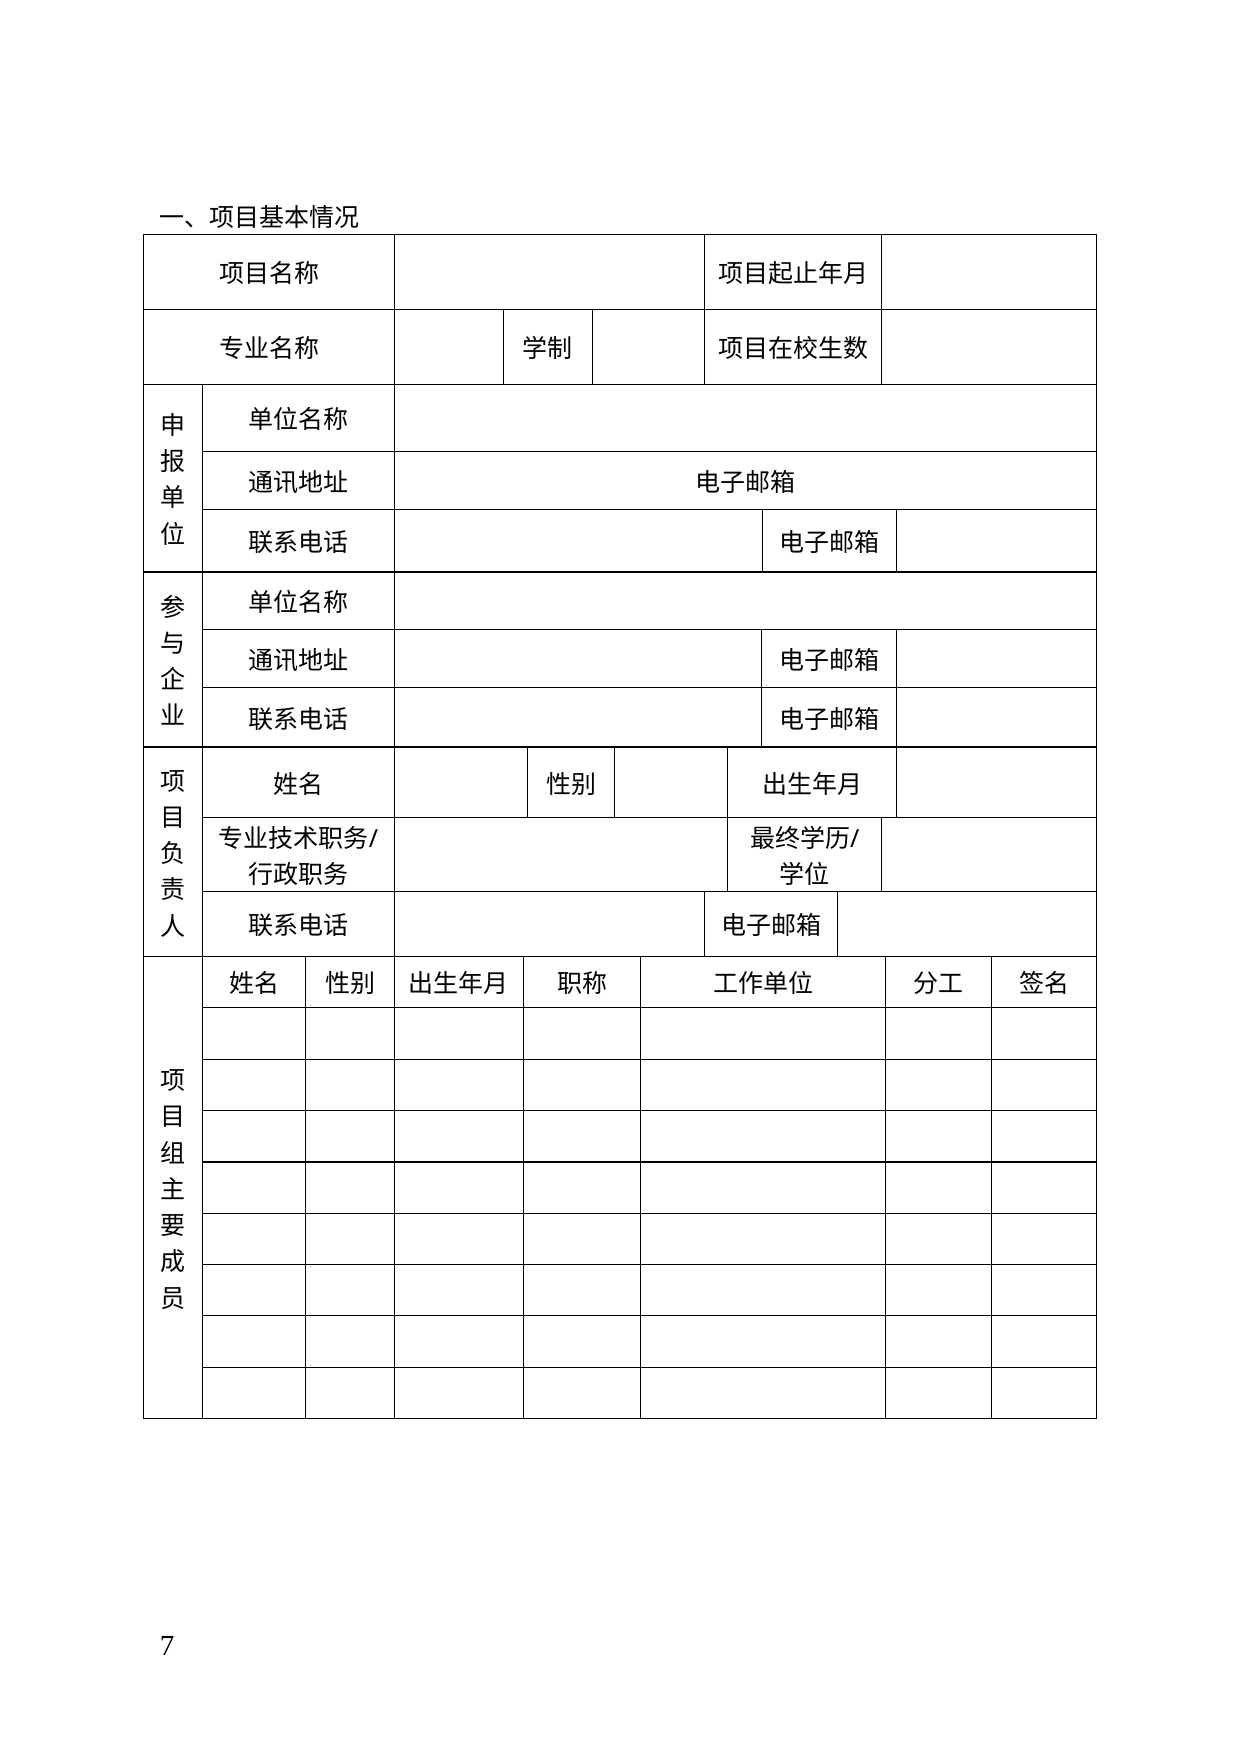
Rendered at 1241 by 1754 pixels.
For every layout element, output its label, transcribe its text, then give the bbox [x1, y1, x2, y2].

table_cell [897, 630, 1096, 687]
table_cell [203, 1368, 305, 1418]
table_cell 申 报 单 位 [144, 385, 202, 571]
table_cell [524, 1368, 640, 1418]
table_cell [395, 1214, 523, 1264]
table_cell [395, 748, 527, 817]
table_cell [395, 1316, 523, 1367]
table_cell [897, 748, 1096, 817]
table_cell 出生年月 [395, 957, 523, 1007]
table_cell 专业名称 [144, 310, 394, 383]
table_cell [641, 1163, 885, 1213]
table_cell 性别 [528, 748, 614, 817]
table_cell [641, 1214, 885, 1264]
table_cell 单位名称 [203, 573, 394, 629]
table_cell 最终学历/学位 [728, 818, 881, 891]
table_cell 电子邮箱 [763, 510, 896, 571]
table_cell [992, 1316, 1096, 1367]
table_cell 分工 [886, 957, 991, 1007]
table_cell [306, 1060, 394, 1110]
table_cell [882, 818, 1096, 891]
table_cell [992, 1368, 1096, 1418]
table_cell 联系电话 [203, 510, 394, 571]
table_cell [886, 1060, 991, 1110]
table_cell [593, 310, 704, 383]
table_cell [641, 1008, 885, 1059]
table_cell [306, 1163, 394, 1213]
table_cell 姓名 [203, 957, 305, 1007]
table_cell 联系电话 [203, 892, 394, 956]
table_cell [395, 630, 761, 687]
table_cell [641, 1111, 885, 1161]
table_header [882, 235, 1096, 309]
table_cell [886, 1265, 991, 1315]
table_cell [992, 1163, 1096, 1213]
table_cell [306, 1008, 394, 1059]
table_cell 电子邮箱 [395, 452, 1096, 509]
table_cell [203, 1214, 305, 1264]
table_cell [641, 1060, 885, 1110]
table_cell [524, 1111, 640, 1161]
table_cell [395, 688, 761, 746]
table_cell [395, 310, 503, 383]
table_cell [306, 1316, 394, 1367]
table_cell [306, 1265, 394, 1315]
table_cell 项 目 组 主 要 成 员 [144, 957, 202, 1418]
table_cell [838, 892, 1096, 956]
table_cell [992, 1265, 1096, 1315]
table_cell [992, 1060, 1096, 1110]
table_cell [886, 1008, 991, 1059]
table_cell [203, 1163, 305, 1213]
table_cell [395, 1265, 523, 1315]
table_cell [524, 1316, 640, 1367]
table_cell [395, 892, 704, 956]
table_cell [882, 310, 1096, 383]
table_cell 项目 负 责 人 [144, 748, 202, 956]
table_cell 学制 [504, 310, 592, 383]
table_cell [992, 1008, 1096, 1059]
table_cell [395, 1368, 523, 1418]
table_cell 出生年月 [728, 748, 896, 817]
table_cell [992, 1214, 1096, 1264]
table_cell [897, 510, 1096, 571]
table_cell [524, 1008, 640, 1059]
table_cell 职称 [524, 957, 640, 1007]
table_cell [306, 1111, 394, 1161]
table_cell 专业技术职务/行政职务 [203, 818, 394, 891]
table_cell [395, 818, 727, 891]
table_cell [992, 1111, 1096, 1161]
table_cell 签名 [992, 957, 1096, 1007]
table_cell 工作单位 [641, 957, 885, 1007]
table_cell [395, 1060, 523, 1110]
table_cell [897, 688, 1096, 746]
table_cell 姓名 [203, 748, 394, 817]
table_cell [203, 1111, 305, 1161]
table_cell [641, 1316, 885, 1367]
table_cell [306, 1214, 394, 1264]
table_cell [886, 1163, 991, 1213]
list 一、项目基本情况 [159, 177, 1081, 234]
table_cell [395, 385, 1096, 451]
table_cell 通讯地址 [203, 452, 394, 509]
table_cell 通讯地址 [203, 630, 394, 687]
table_header 项目起止年月 [705, 235, 881, 309]
table_cell 参 与 企业 [144, 573, 202, 746]
table_cell [886, 1316, 991, 1367]
table_cell [395, 510, 762, 571]
table_cell [524, 1214, 640, 1264]
table_cell 性别 [306, 957, 394, 1007]
table_cell [524, 1265, 640, 1315]
table_cell 电子邮箱 [762, 688, 896, 746]
table_cell [306, 1368, 394, 1418]
table_cell [395, 1008, 523, 1059]
table_header 项目名称 [144, 235, 394, 309]
table_cell [615, 748, 727, 817]
table_cell [203, 1265, 305, 1315]
table_cell [641, 1368, 885, 1418]
table_cell [203, 1316, 305, 1367]
table_cell [524, 1060, 640, 1110]
table_cell [395, 1163, 523, 1213]
table_cell [203, 1008, 305, 1059]
table_cell [395, 1111, 523, 1161]
table_header [395, 235, 704, 309]
table_cell 电子邮箱 [762, 630, 896, 687]
table_cell 电子邮箱 [705, 892, 837, 956]
table_cell [395, 573, 1096, 629]
table_cell [886, 1214, 991, 1264]
table_cell 联系电话 [203, 688, 394, 746]
table_cell [524, 1163, 640, 1213]
table_cell [641, 1265, 885, 1315]
table_cell [886, 1111, 991, 1161]
table_cell [203, 1060, 305, 1110]
table_cell 项目在校生数 [705, 310, 881, 383]
table_cell [886, 1368, 991, 1418]
table_cell 单位名称 [203, 385, 394, 451]
